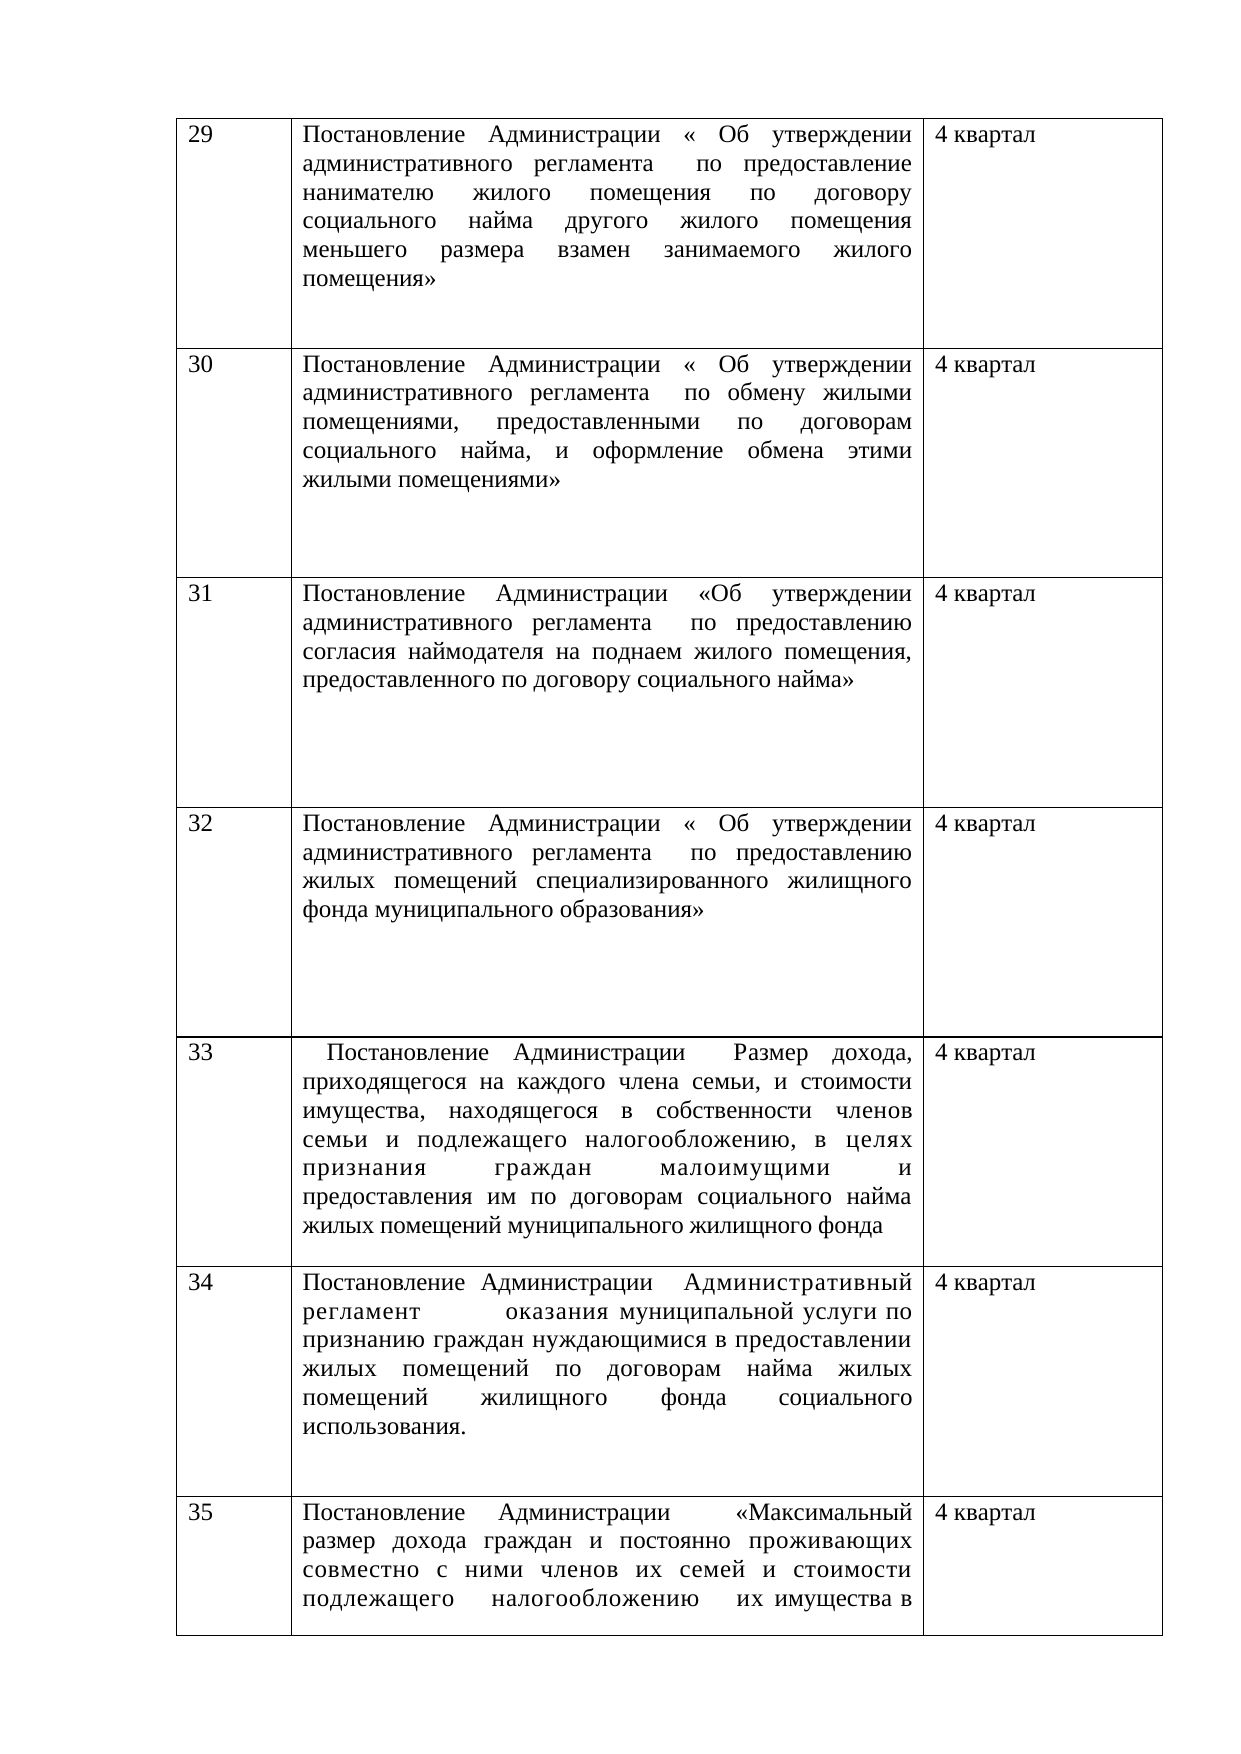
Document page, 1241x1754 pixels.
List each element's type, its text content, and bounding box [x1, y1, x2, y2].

table_cell 33 [177, 1038, 291, 1266]
table_cell 4 квартал [924, 349, 1162, 577]
table_cell 29 [177, 119, 291, 348]
table_cell 31 [177, 578, 291, 807]
table_cell 4 квартал [924, 119, 1162, 348]
table_cell Постановление Администрации « Об утверждении административного регламента по предоставление нанимателю жилого помещения по договору социального найма другого жилого помещения меньшего размера взамен занимаемого жилого помещения» [292, 119, 923, 348]
table_cell Постановление Администрации « Об утверждении административного регламента по обмену жилыми помещениями, предоставленными по договорам социального найма, и оформление обмена этими жилыми помещениями» [292, 349, 923, 577]
table_cell Постановление Администрации Размер дохода, приходящегося на каждого члена семьи, и стоимости имущества, находящегося в собственности членов семьи и подлежащего налогообложению, в целях признания граждан малоимущими и предоставления им по договорам социального найма жилых помещений муниципального жилищного фонда [292, 1038, 923, 1266]
table_cell 34 [177, 1267, 291, 1496]
table_cell Постановление Администрации « Об утверждении административного регламента по предоставлению жилых помещений специализированного жилищного фонда муниципального образования» [292, 808, 923, 1036]
table_cell 30 [177, 349, 291, 577]
table_cell 4 квартал [924, 1267, 1162, 1496]
table_cell Постановление Администрации Административный регламент оказания муниципальной услуги по признанию граждан нуждающимися в предоставлении жилых помещений по договорам найма жилых помещений жилищного фонда социального использования. [292, 1267, 923, 1496]
table_cell 32 [177, 808, 291, 1036]
table_cell 4 квартал [924, 578, 1162, 807]
table_cell 35 [177, 1497, 291, 1635]
table_cell 4 квартал [924, 1038, 1162, 1266]
table_cell 4 квартал [924, 1497, 1162, 1635]
table_cell 4 квартал [924, 808, 1162, 1036]
table_cell Постановление Администрации «Об утверждении административного регламента по предоставлению согласия наймодателя на поднаем жилого помещения, предоставленного по договору социального найма» [292, 578, 923, 807]
